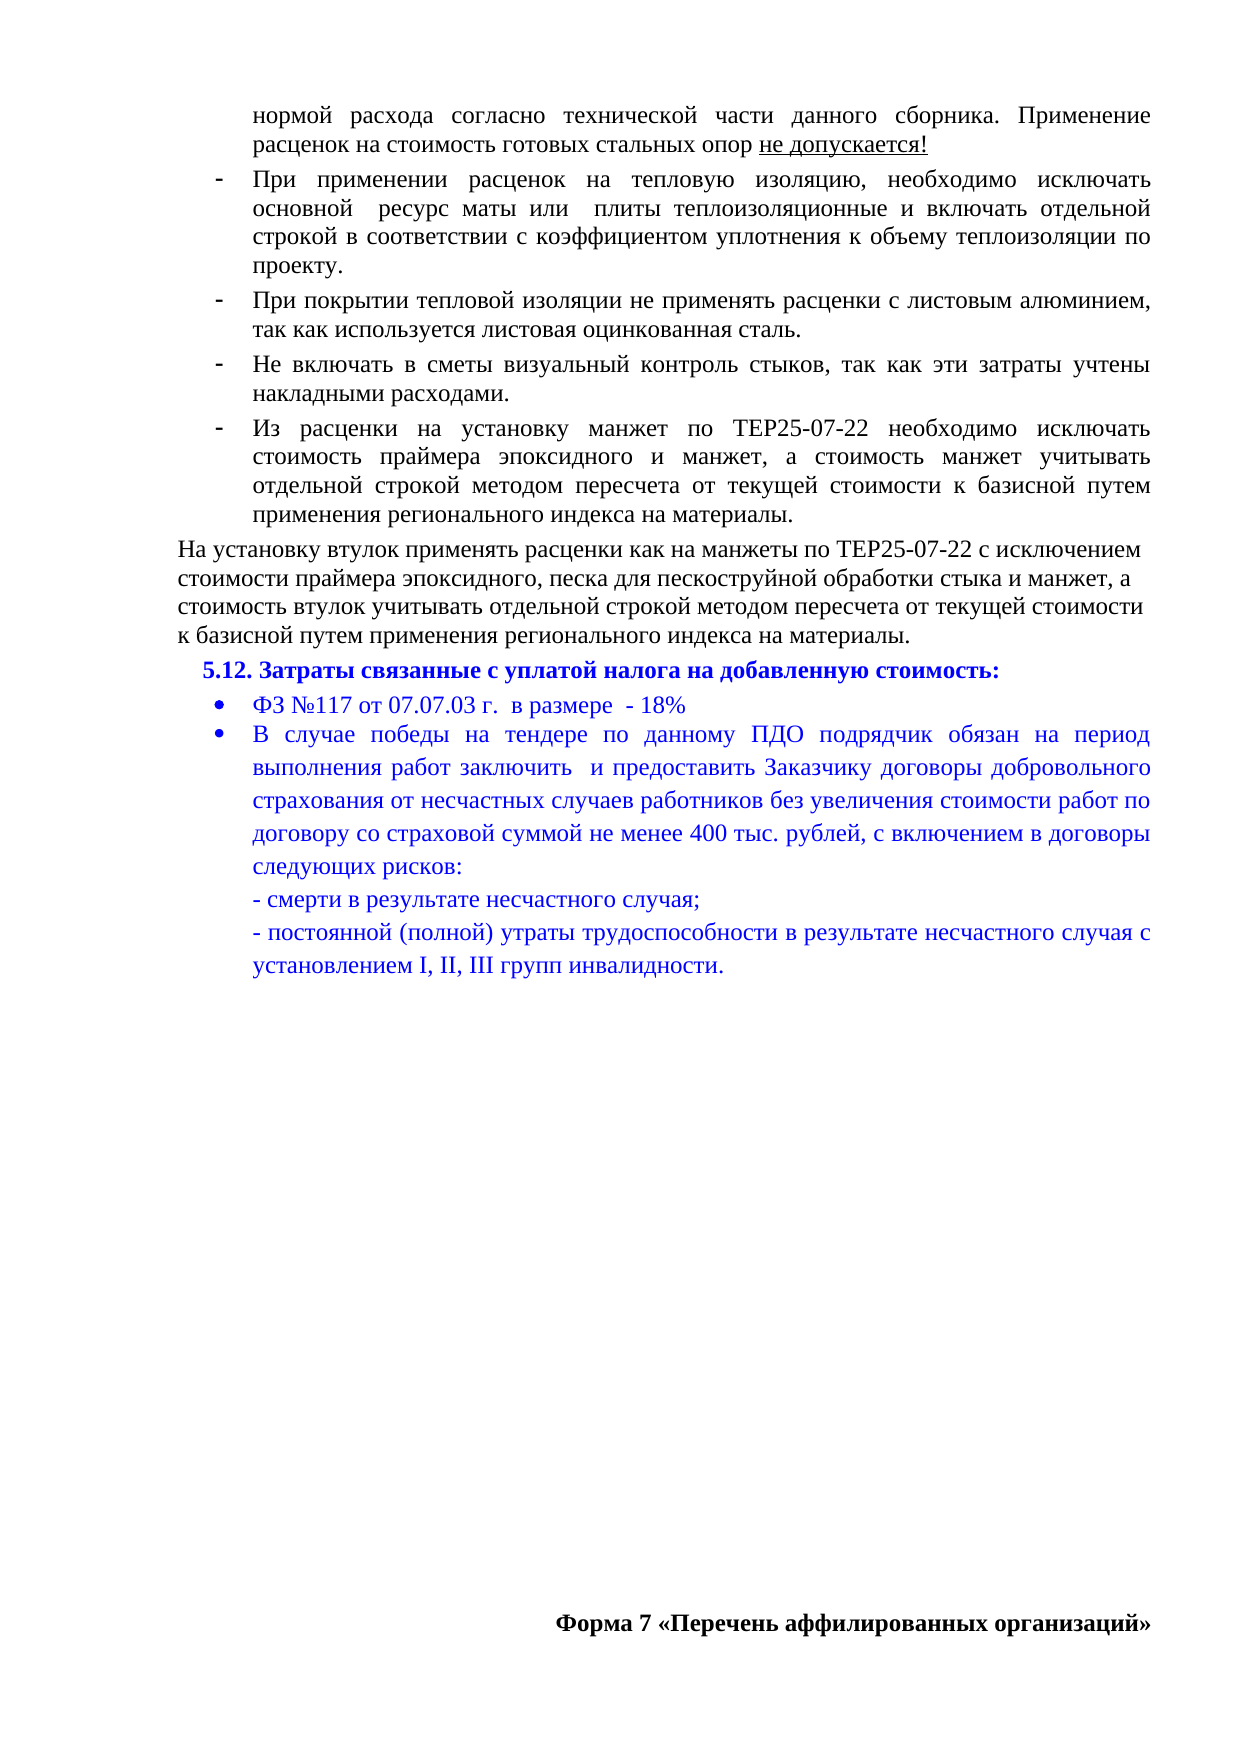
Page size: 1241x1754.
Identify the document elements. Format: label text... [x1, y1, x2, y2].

list При покрытии тепловой изоляции не применять расценки с листовым алюминием, так как используется листовая оцинкованная сталь. [215, 285, 1152, 343]
text На установку втулок применять расценки как на манжеты по ТЕР25-07-22 с исключением стоимости праймера эпоксидного, песка для пескоструйной обработки стыка и манжет, а стоимость втулок учитывать отдельной строкой методом пересчета от текущей стоимости к базисной путем применения регионального индекса на материалы. [177, 534, 1152, 649]
list Из расценки на установку манжет по ТЕР25-07-22 необходимо исключать стоимость праймера эпоксидного и манжет, а стоимость манжет учитывать отдельной строкой методом пересчета от текущей стоимости к базисной путем применения регионального индекса на материалы. [215, 413, 1152, 528]
list В случае победы на тендере по данному ПДО подрядчик обязан на период выполнения работ заключить и предоставить Заказчику договоры добровольного страхования от несчастных случаев работников без увеличения стоимости работ по договору со страховой суммой не менее 400 тыс. рублей, с включением в договоры следующих рисков: [215, 719, 1152, 880]
text 5.12. Затраты связанные с уплатой налога на добавленную стоимость: [177, 655, 1152, 684]
list При применении расценок на тепловую изоляцию, необходимо исключать основной ресурс маты или плиты теплоизоляционные и включать отдельной строкой в соответствии с коэффициентом уплотнения к объему теплоизоляции по проекту. [215, 164, 1152, 279]
list ФЗ №117 от 07.07.03 г. в размере - 18% [215, 690, 1152, 719]
list Не включать в сметы визуальный контроль стыков, так как эти затраты учтены накладными расходами. [215, 349, 1152, 406]
text Форма 7 «Перечень аффилированных организаций» [177, 1608, 1152, 1637]
list - смерти в результате несчастного случая; [252, 884, 1152, 913]
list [215, 100, 1152, 158]
list - постоянной (полной) утраты трудоспособности в результате несчастного случая с установлением I, II, III групп инвалидности. [252, 917, 1152, 979]
